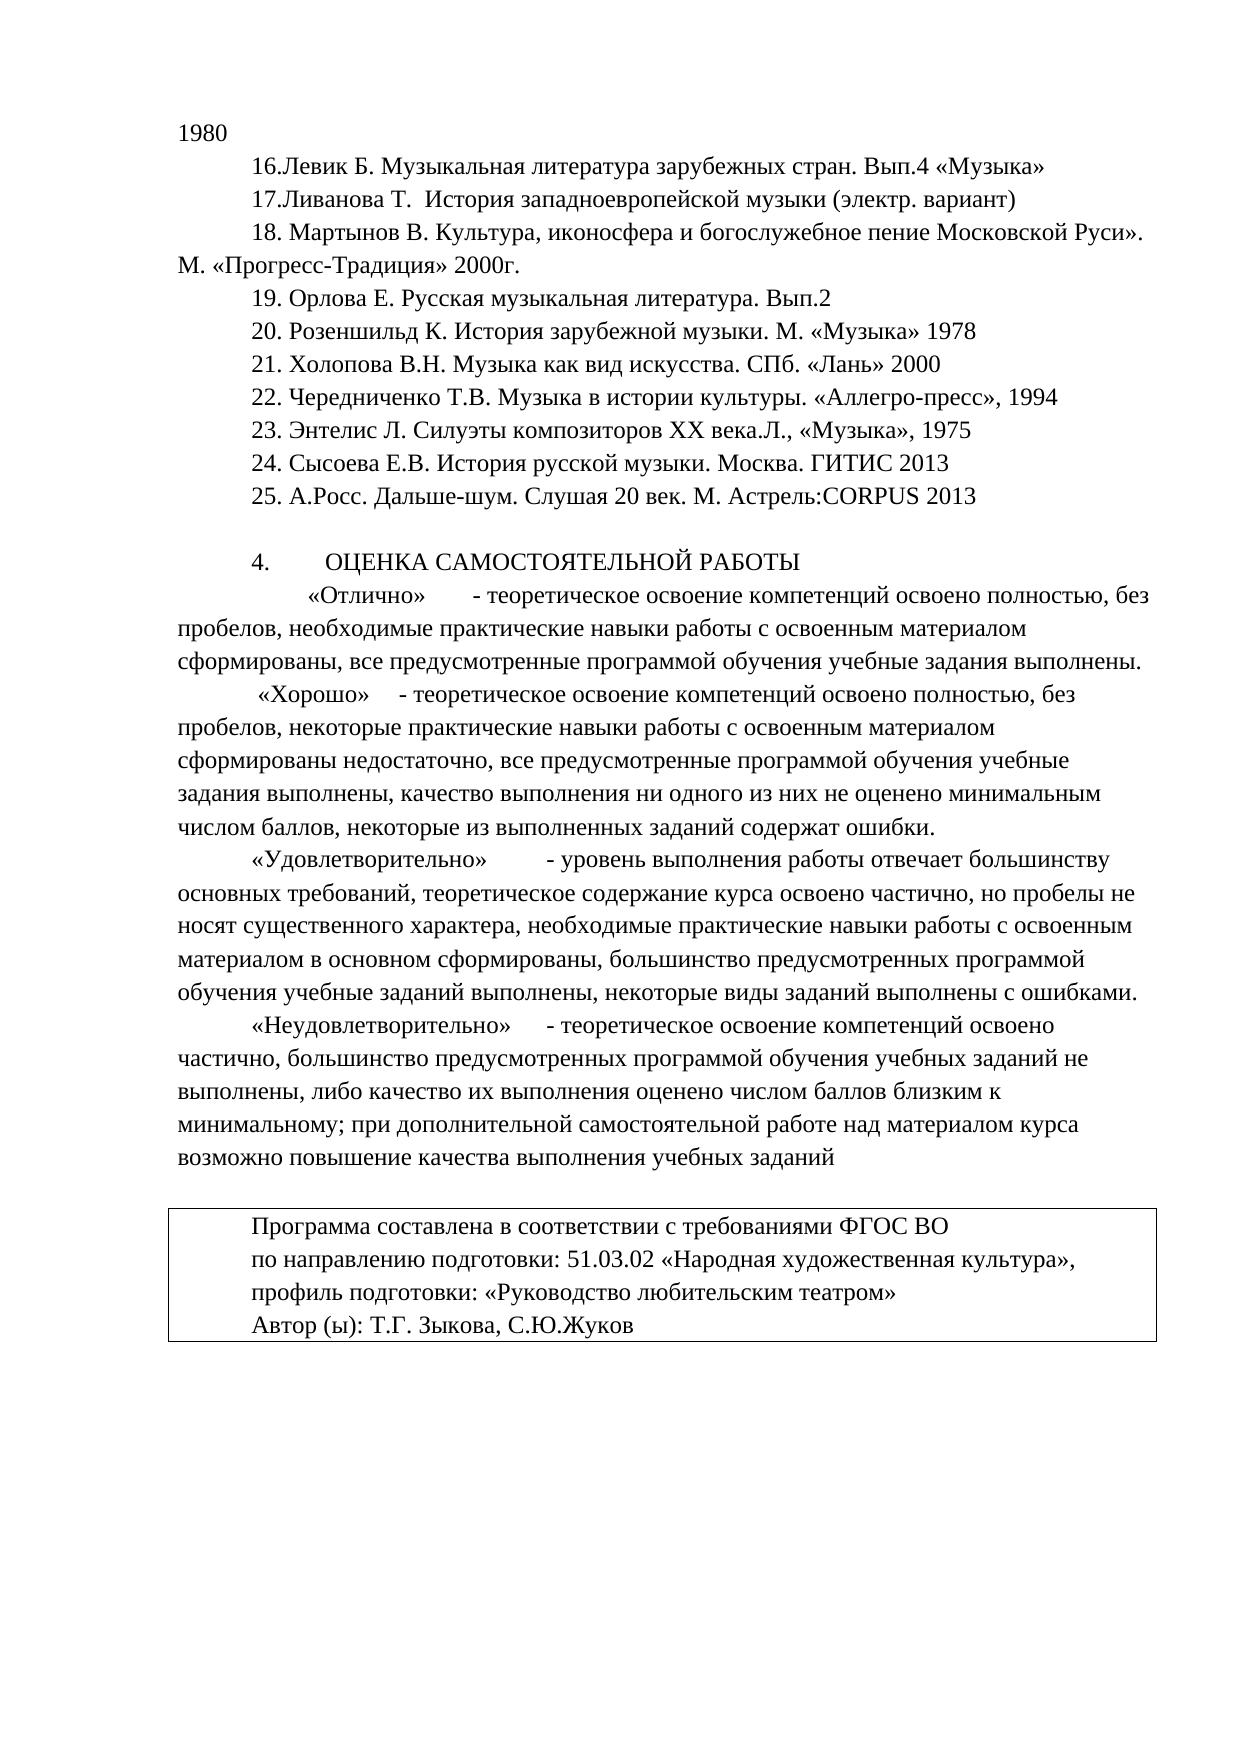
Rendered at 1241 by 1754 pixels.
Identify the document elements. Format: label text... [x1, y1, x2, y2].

text 18. Мартынов В. Культура, иконосфера и богослужебное пение Московской Руси». М. «Прогресс-Традиция» 2000г. [177, 217, 1152, 279]
text по направлению подготовки: 51.03.02 «Народная художественная культура», [169, 1241, 1156, 1273]
text 25. А.Росс. Дальше-шум. Слушая 20 век. М. Астрель:CORPUS 2013 [177, 481, 1152, 510]
text Автор (ы): Т.Г. Зыкова, С.Ю.Жуков [169, 1307, 1156, 1341]
text 20. Розеншильд К. История зарубежной музыки. М. «Музыка» 1978 [177, 316, 1152, 345]
text «Хорошо» - теоретическое освоение компетенций освоено полностью, без пробелов, некоторые практические навыки работы с освоенным материалом сформированы недостаточно, все предусмотренные программой обучения учебные задания выполнены, качество выполнения ни одного из них не оценено минимальным числом баллов, некоторые из выполненных заданий содержат ошибки. [177, 679, 1152, 840]
text профиль подготовки: «Руководство любительским театром» [169, 1274, 1156, 1306]
text 23. Энтелис Л. Силуэты композиторов XX века.Л., «Музыка», 1975 [177, 415, 1152, 444]
text 16.Левик Б. Музыкальная литература зарубежных стран. Вып.4 «Музыка» [177, 151, 1152, 180]
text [177, 118, 1152, 147]
text 24. Сысоева Е.В. История русской музыки. Москва. ГИТИС 2013 [177, 448, 1152, 477]
text 17.Ливанова Т. История западноевропейской музыки (электр. вариант) [177, 184, 1152, 213]
text Программа составлена в соответствии с требованиями ФГОС ВО [169, 1209, 1156, 1240]
text 19. Орлова Е. Русская музыкальная литература. Вып.2 [177, 283, 1152, 312]
text 21. Холопова В.Н. Музыка как вид искусства. СПб. «Лань» 2000 [177, 349, 1152, 378]
list ОЦЕНКА САМОСТОЯТЕЛЬНОЙ РАБОТЫ [177, 547, 1152, 576]
text «Неудовлетворительно» - теоретическое освоение компетенций освоено частично, большинство предусмотренных программой обучения учебных заданий не выполнены, либо качество их выполнения оценено числом баллов близким к минимальному; при дополнительной самостоятельной работе над материалом курса возможно повышение качества выполнения учебных заданий [177, 1010, 1152, 1171]
text 22. Чередниченко Т.В. Музыка в истории культуры. «Аллегро-пресс», 1994 [177, 382, 1152, 411]
text «Удовлетворительно» - уровень выполнения работы отвечает большинству основных требований, теоретическое содержание курса освоено частично, но пробелы не носят существенного характера, необходимые практические навыки работы с освоенным материалом в основном сформированы, большинство предусмотренных программой обучения учебные заданий выполнены, некоторые виды заданий выполнены с ошибками. [177, 844, 1152, 1005]
text «Отлично» - теоретическое освоение компетенций освоено полностью, без пробелов, необходимые практические навыки работы с освоенным материалом сформированы, все предусмотренные программой обучения учебные задания выполнены. [177, 580, 1152, 675]
